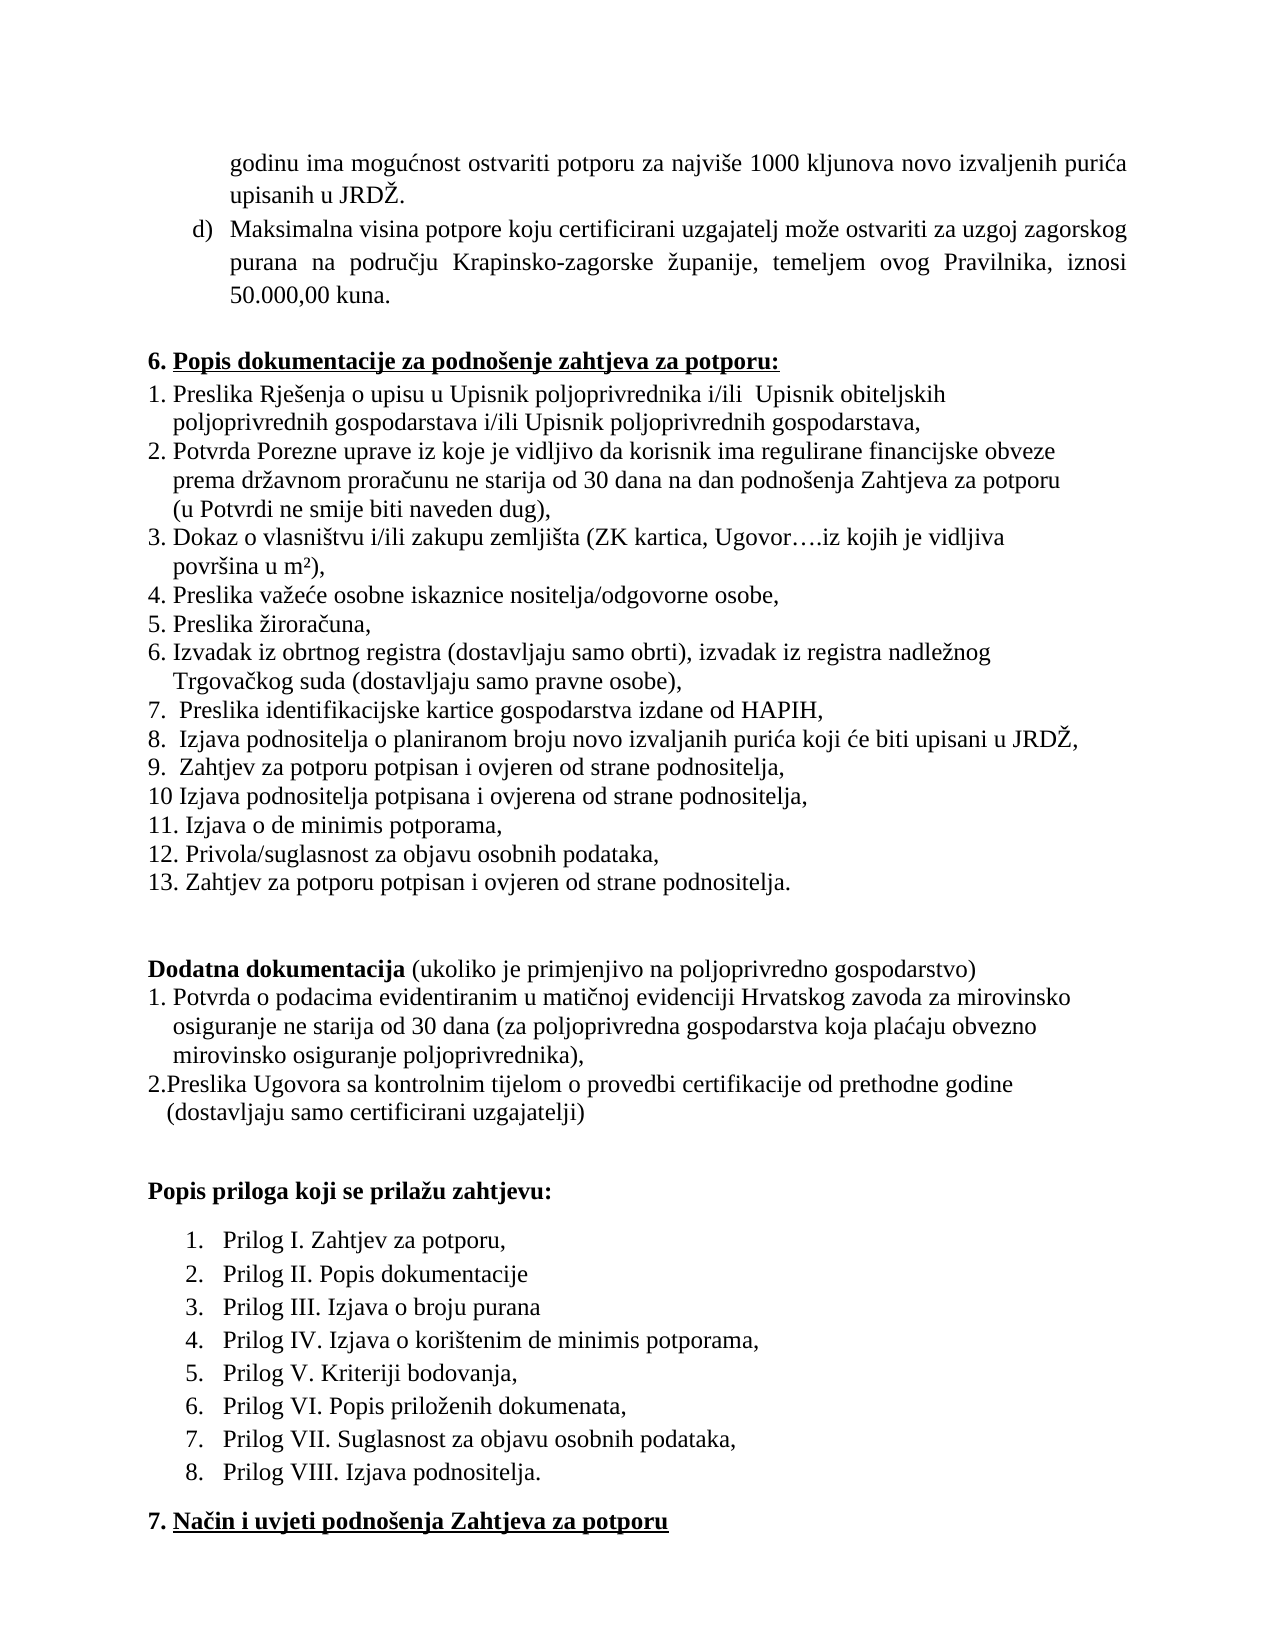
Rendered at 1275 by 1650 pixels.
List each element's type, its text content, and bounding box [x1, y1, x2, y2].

text 13. Zahtjev za potporu potpisan i ovjeren od strane podnositelja. [148, 867, 1127, 896]
text 11. Izjava o de minimis potporama, [148, 810, 1127, 839]
list Prilog VI. Popis priloženih dokumenata, [185, 1391, 1127, 1419]
list Maksimalna visina potpore koju certificirani uzgajatelj može ostvariti za uzgoj zagorskog purana na području Krapinsko-zagorske županije, temeljem ovog Pravilnika, iznosi 50.000,00 kuna. [192, 214, 1127, 308]
text osiguranje ne starija od 30 dana (za poljoprivredna gospodarstva koja plaćaju obvezno [148, 1011, 1127, 1040]
text 7. Način i uvjeti podnošenja Zahtjeva za potporu [148, 1506, 1127, 1535]
text površina u m²), [148, 551, 1127, 580]
text 3. Dokaz o vlasništvu i/ili zakupu zemljišta (ZK kartica, Ugovor….iz kojih je vidljiva [148, 522, 1127, 551]
list Prilog V. Kriteriji bodovanja, [185, 1358, 1127, 1386]
text 2.Preslika Ugovora sa kontrolnim tijelom o provedbi certifikacije od prethodne godine [148, 1069, 1127, 1097]
text 6. Popis dokumentacije za podnošenje zahtjeva za potporu: [148, 346, 1127, 374]
text (u Potvrdi ne smije biti naveden dug), [148, 494, 1127, 522]
text 2. Potvrda Porezne uprave iz koje je vidljivo da korisnik ima regulirane financijske obveze [148, 436, 1127, 465]
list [192, 148, 1127, 209]
text 5. Preslika žiroračuna, [148, 609, 1127, 637]
text 7. Preslika identifikacijske kartice gospodarstva izdane od HAPIH, [148, 695, 1127, 724]
list Prilog I. Zahtjev za potporu, [185, 1226, 1127, 1254]
text (dostavljaju samo certificirani uzgajatelji) [148, 1097, 1127, 1126]
list Prilog IV. Izjava o korištenim de minimis potporama, [185, 1325, 1127, 1353]
text poljoprivrednih gospodarstava i/ili Upisnik poljoprivrednih gospodarstava, [148, 407, 1127, 436]
text 4. Preslika važeće osobne iskaznice nositelja/odgovorne osobe, [148, 580, 1127, 609]
text 1. Potvrda o podacima evidentiranim u matičnoj evidenciji Hrvatskog zavoda za mirovinsko [148, 982, 1127, 1011]
list Prilog VIII. Izjava podnositelja. [185, 1457, 1127, 1486]
list Prilog III. Izjava o broju purana [185, 1292, 1127, 1320]
text Popis priloga koji se prilažu zahtjevu: [148, 1176, 1127, 1205]
text Trgovačkog suda (dostavljaju samo pravne osobe), [148, 666, 1127, 695]
text mirovinsko osiguranje poljoprivrednika), [148, 1040, 1127, 1069]
text 10 Izjava podnositelja potpisana i ovjerena od strane podnositelja, [148, 781, 1127, 810]
text 12. Privola/suglasnost za objavu osobnih podataka, [148, 839, 1127, 867]
text 9. Zahtjev za potporu potpisan i ovjeren od strane podnositelja, [148, 752, 1127, 781]
text 6. Izvadak iz obrtnog registra (dostavljaju samo obrti), izvadak iz registra nadležnog [148, 637, 1127, 666]
text 8. Izjava podnositelja o planiranom broju novo izvaljanih purića koji će biti upisani u JRDŽ, [148, 724, 1127, 752]
text prema državnom proračunu ne starija od 30 dana na dan podnošenja Zahtjeva za potporu [148, 465, 1127, 494]
list Prilog VII. Suglasnost za objavu osobnih podataka, [185, 1424, 1127, 1452]
text Dodatna dokumentacija (ukoliko je primjenjivo na poljoprivredno gospodarstvo) [148, 954, 1127, 982]
list Prilog II. Popis dokumentacije [185, 1259, 1127, 1287]
text 1. Preslika Rješenja o upisu u Upisnik poljoprivrednika i/ili Upisnik obiteljskih [148, 379, 1127, 407]
